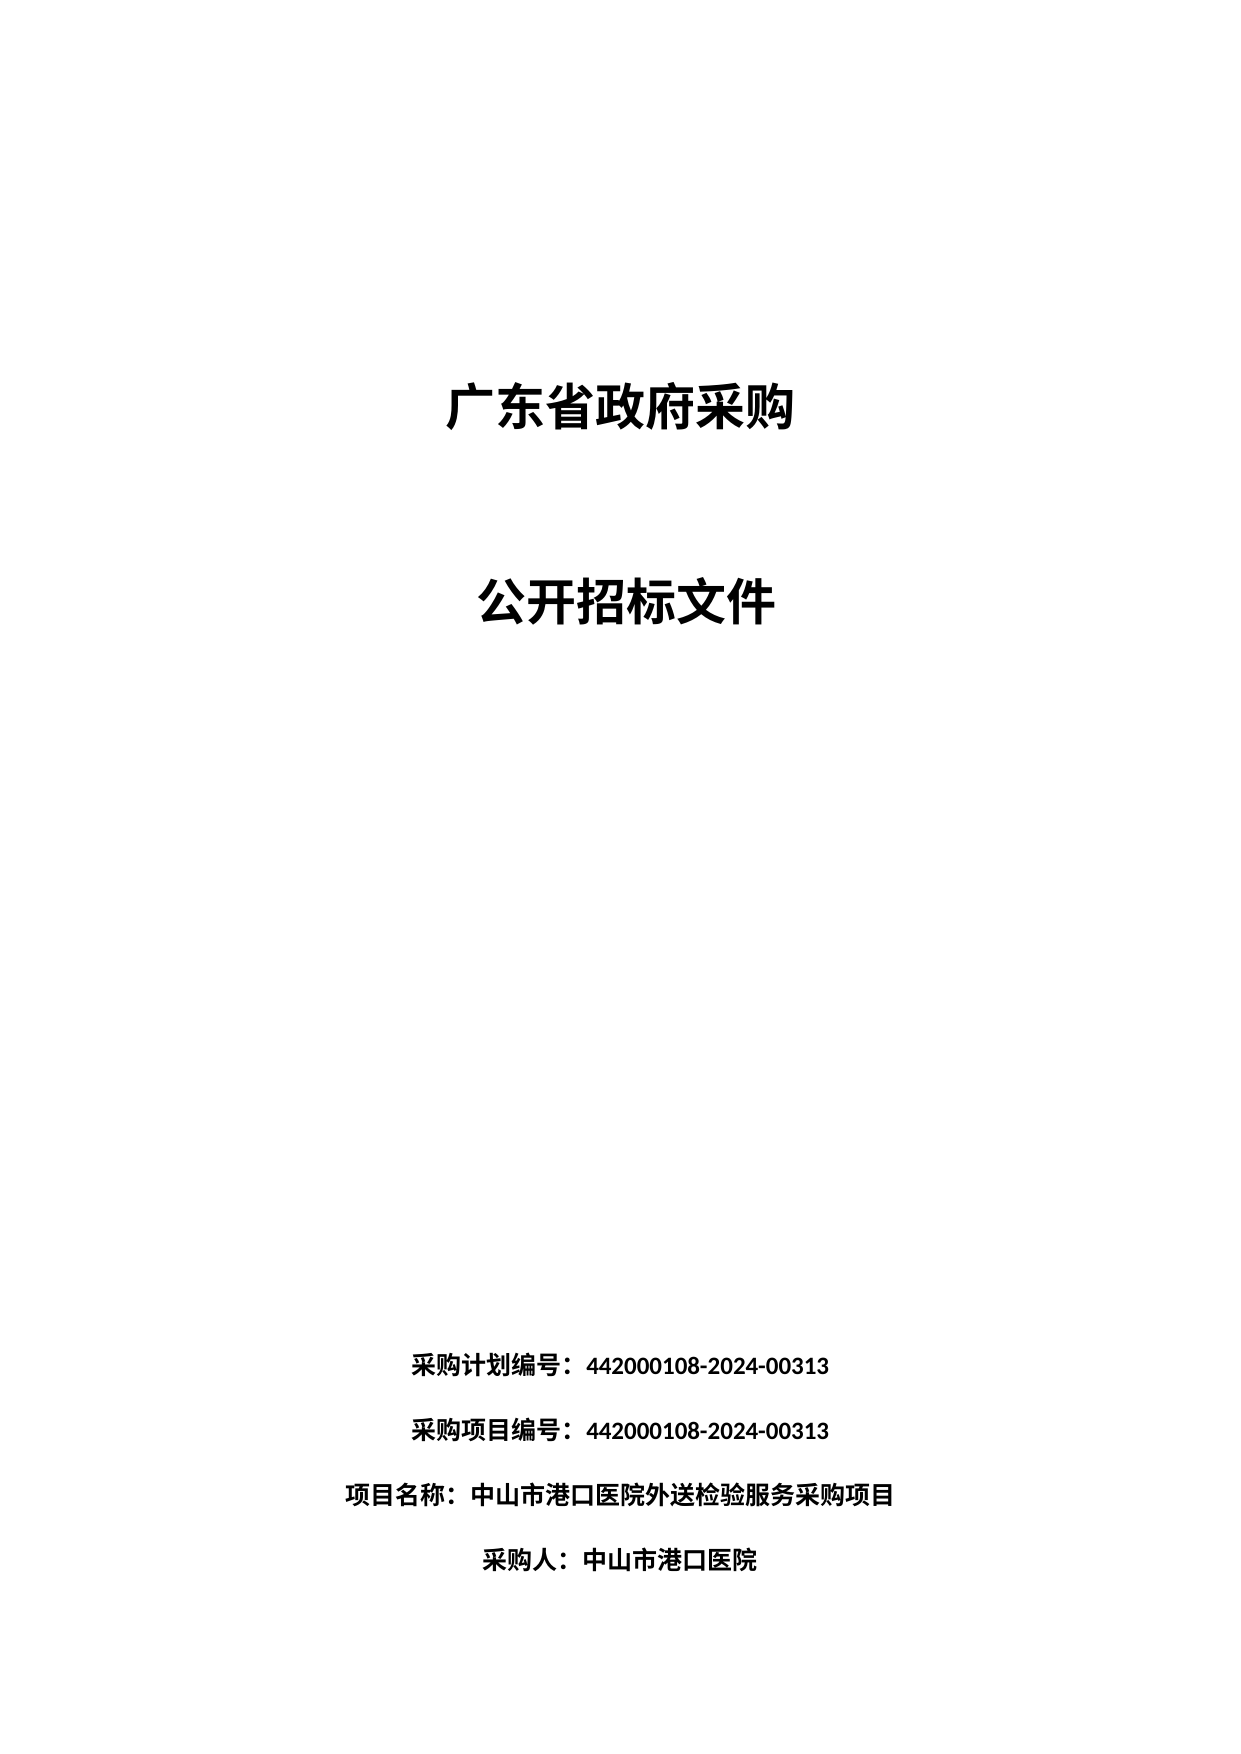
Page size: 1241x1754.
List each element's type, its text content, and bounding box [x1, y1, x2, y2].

text 广东省政府采购 [187, 357, 1053, 454]
text 采购项目编号：442000108-2024-00313 [187, 1397, 1053, 1462]
text 项目名称：中山市港口医院外送检验服务采购项目 [187, 1462, 1053, 1527]
text 采购计划编号：442000108-2024-00313 [187, 1332, 1053, 1397]
text 采购人：中山市港口医院 [187, 1527, 1053, 1592]
text 公开招标文件 [187, 552, 1053, 1332]
